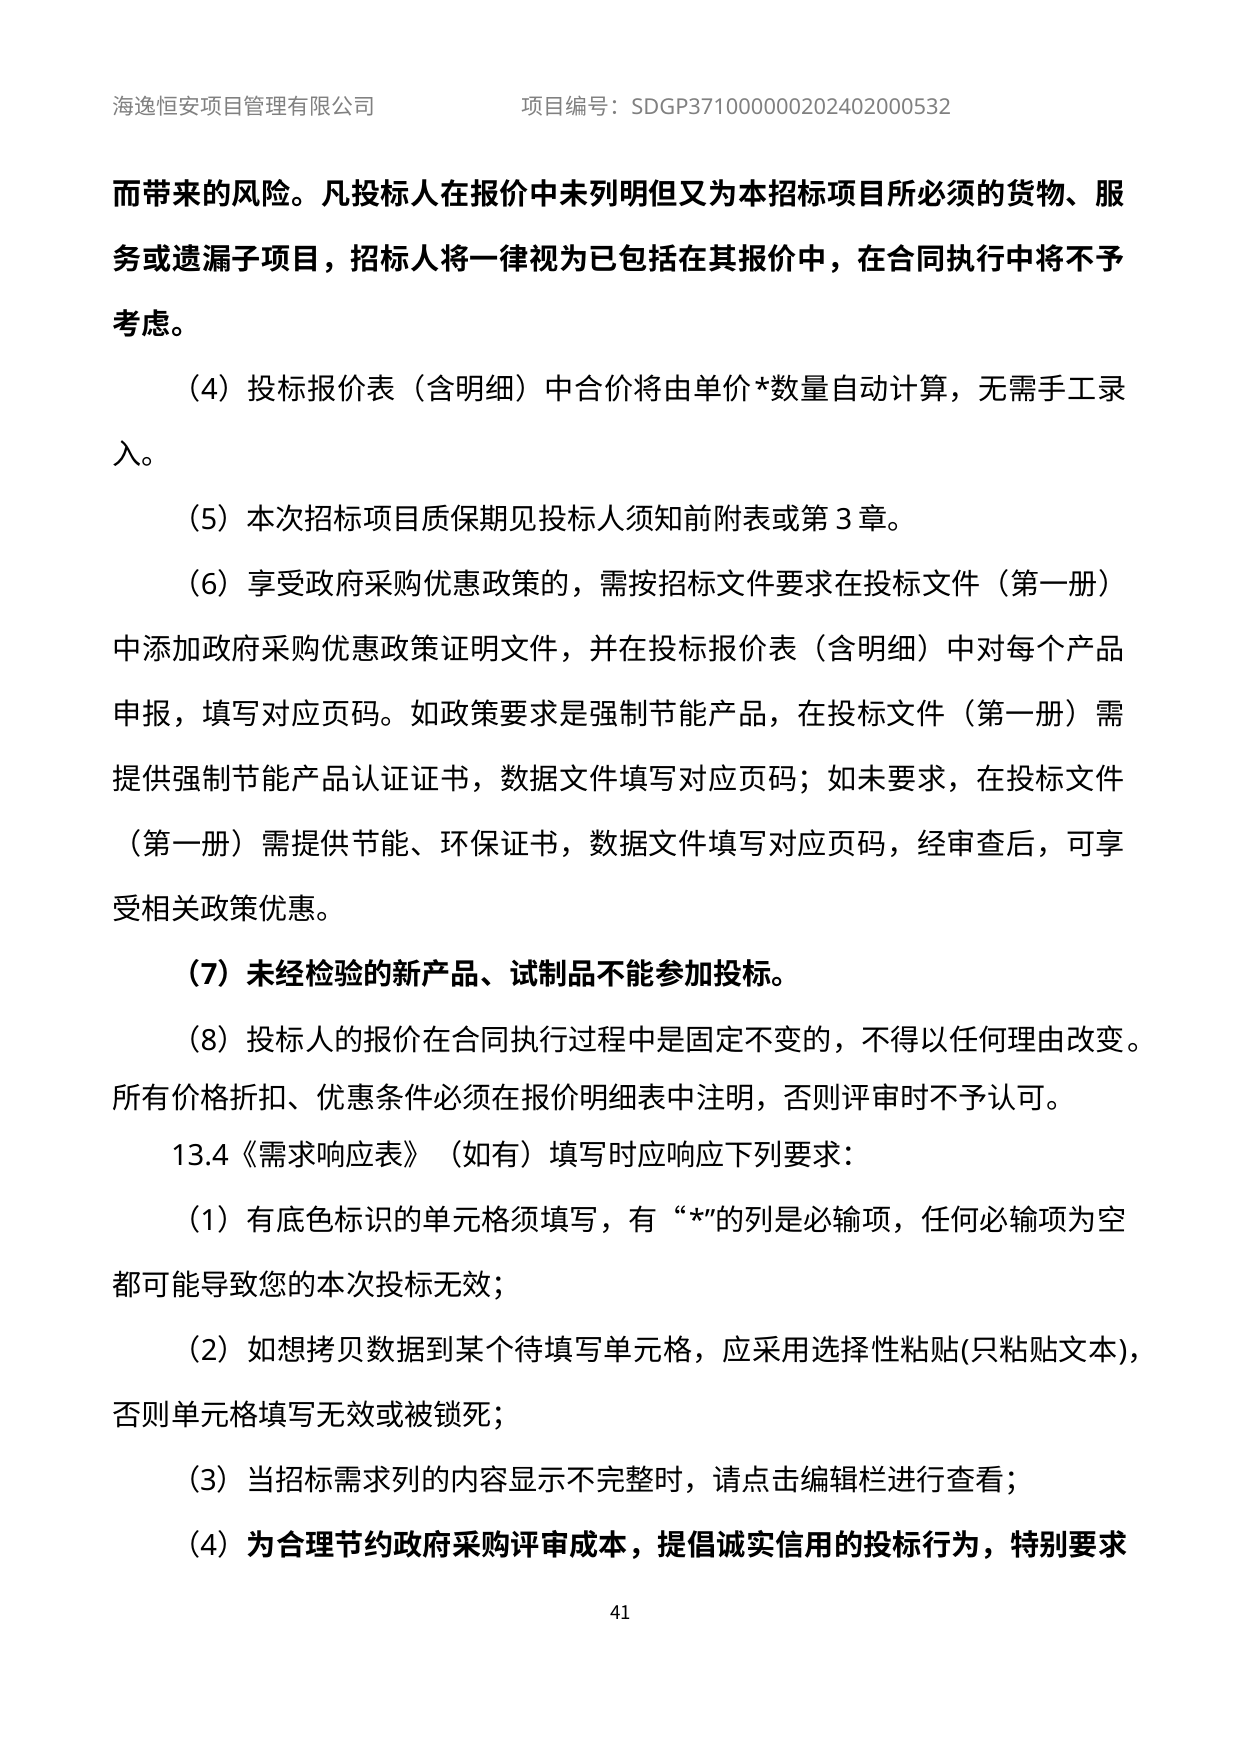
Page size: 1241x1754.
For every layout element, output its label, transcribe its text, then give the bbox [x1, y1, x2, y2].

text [112, 159, 1128, 354]
text （3）当招标需求列的内容显示不完整时，请点击编辑栏进行查看； [112, 1446, 1128, 1511]
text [112, 1511, 1128, 1576]
text （6）享受政府采购优惠政策的，需按招标文件要求在投标文件（第一册）中添加政府采购优惠政策证明文件，并在投标报价表（含明细）中对每个产品申报，填写对应页码。如政策要求是强制节能产品，在投标文件（第一册）需提供强制节能产品认证证书，数据文件填写对应页码；如未要求，在投标文件（第一册）需提供节能、环保证书，数据文件填写对应页码，经审查后，可享受相关政策优惠。 [112, 549, 1128, 939]
text 13.4《需求响应表》（如有）填写时应响应下列要求： [112, 1121, 1128, 1186]
text （2）如想拷贝数据到某个待填写单元格，应采用选择性粘贴(只粘贴文本)，否则单元格填写无效或被锁死； [112, 1316, 1128, 1446]
text （7）未经检验的新产品、试制品不能参加投标。 [112, 939, 1128, 1004]
text （4）投标报价表（含明细）中合价将由单价*数量自动计算，无需手工录入。 [112, 354, 1128, 484]
text （1）有底色标识的单元格须填写，有“*”的列是必输项，任何必输项为空都可能导致您的本次投标无效； [112, 1186, 1128, 1316]
text （5）本次招标项目质保期见投标人须知前附表或第3章。 [112, 484, 1128, 549]
text （8）投标人的报价在合同执行过程中是固定不变的，不得以任何理由改变。所有价格折扣、优惠条件必须在报价明细表中注明，否则评审时不予认可。 [112, 1004, 1128, 1121]
